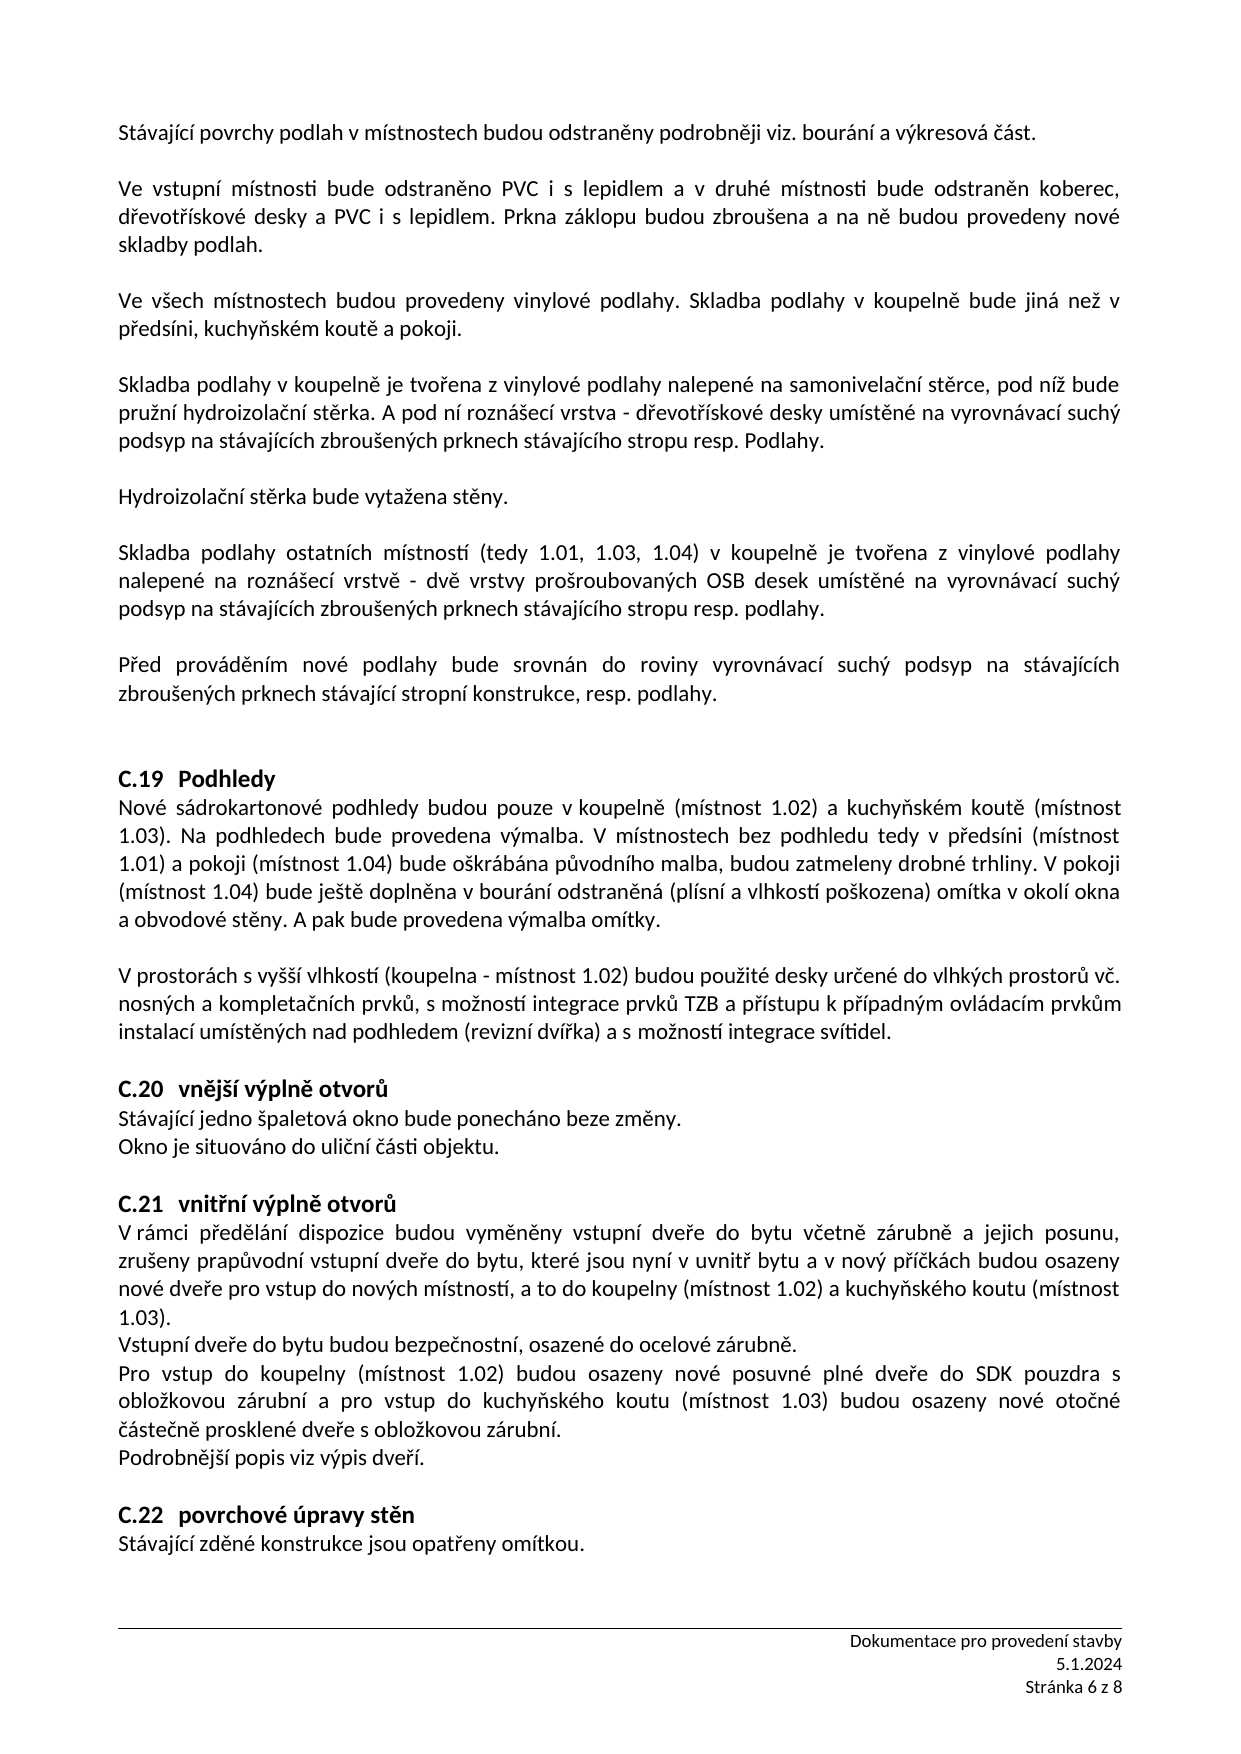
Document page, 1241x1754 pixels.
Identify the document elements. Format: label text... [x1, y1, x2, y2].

subtitle povrchové úpravy stěn [118, 1499, 1122, 1529]
text Stávající zděné konstrukce jsou opatřeny omítkou. [118, 1529, 1122, 1557]
text Stávající jedno špaletová okno bude ponecháno beze změny. [118, 1104, 1122, 1132]
subtitle Podhledy [118, 763, 1122, 793]
text Podrobnější popis viz výpis dveří. [118, 1443, 1122, 1471]
text Stávající povrchy podlah v místnostech budou odstraněny podrobněji viz. bourání a výkresová část. [118, 118, 1122, 146]
text Před prováděním nové podlahy bude srovnán do roviny vyrovnávací suchý podsyp na stávajících zbroušených prknech stávající stropní konstrukce, resp. podlahy. [118, 651, 1122, 707]
text Okno je situováno do uliční části objektu. [118, 1132, 1122, 1160]
subtitle vnitřní výplně otvorů [118, 1188, 1122, 1218]
text Pro vstup do koupelny (místnost 1.02) budou osazeny nové posuvné plné dveře do SDK pouzdra s obložkovou zárubní a pro vstup do kuchyňského koutu (místnost 1.03) budou osazeny nové otočné částečně prosklené dveře s obložkovou zárubní. [118, 1359, 1122, 1443]
text V rámci předělání dispozice budou vyměněny vstupní dveře do bytu včetně zárubně a jejich posunu, zrušeny prapůvodní vstupní dveře do bytu, které jsou nyní v uvnitř bytu a v nový příčkách budou osazeny nové dveře pro vstup do nových místností, a to do koupelny (místnost 1.02) a kuchyňského koutu (místnost 1.03). [118, 1218, 1122, 1331]
text Skladba podlahy ostatních místností (tedy 1.01, 1.03, 1.04) v koupelně je tvořena z vinylové podlahy nalepené na roznášecí vrstvě - dvě vrstvy prošroubovaných OSB desek umístěné na vyrovnávací suchý podsyp na stávajících zbroušených prknech stávajícího stropu resp. podlahy. [118, 538, 1122, 623]
subtitle vnější výplně otvorů [118, 1073, 1122, 1104]
text Nové sádrokartonové podhledy budou pouze v koupelně (místnost 1.02) a kuchyňském koutě (místnost 1.03). Na podhledech bude provedena výmalba. V místnostech bez podhledu tedy v předsíni (místnost 1.01) a pokoji (místnost 1.04) bude oškrábána původního malba, budou zatmeleny drobné trhliny. V pokoji (místnost 1.04) bude ještě doplněna v bourání odstraněná (plísní a vlhkostí poškozena) omítka v okolí okna a obvodové stěny. A pak bude provedena výmalba omítky. [118, 793, 1122, 933]
text V prostorách s vyšší vlhkostí (koupelna - místnost 1.02) budou použité desky určené do vlhkých prostorů vč. nosných a kompletačních prvků, s možností integrace prvků TZB a přístupu k případným ovládacím prvkům instalací umístěných nad podhledem (revizní dvířka) a s možností integrace svítidel. [118, 961, 1122, 1045]
text Ve vstupní místnosti bude odstraněno PVC i s lepidlem a v druhé místnosti bude odstraněn koberec, dřevotřískové desky a PVC i s lepidlem. Prkna záklopu budou zbroušena a na ně budou provedeny nové skladby podlah. [118, 174, 1122, 258]
text Hydroizolační stěrka bude vytažena stěny. [118, 482, 1122, 511]
text Skladba podlahy v koupelně je tvořena z vinylové podlahy nalepené na samonivelační stěrce, pod níž bude pružní hydroizolační stěrka. A pod ní roznášecí vrstva - dřevotřískové desky umístěné na vyrovnávací suchý podsyp na stávajících zbroušených prknech stávajícího stropu resp. Podlahy. [118, 370, 1122, 454]
text Ve všech místnostech budou provedeny vinylové podlahy. Skladba podlahy v koupelně bude jiná než v předsíni, kuchyňském koutě a pokoji. [118, 286, 1122, 342]
text Vstupní dveře do bytu budou bezpečnostní, osazené do ocelové zárubně. [118, 1331, 1122, 1359]
